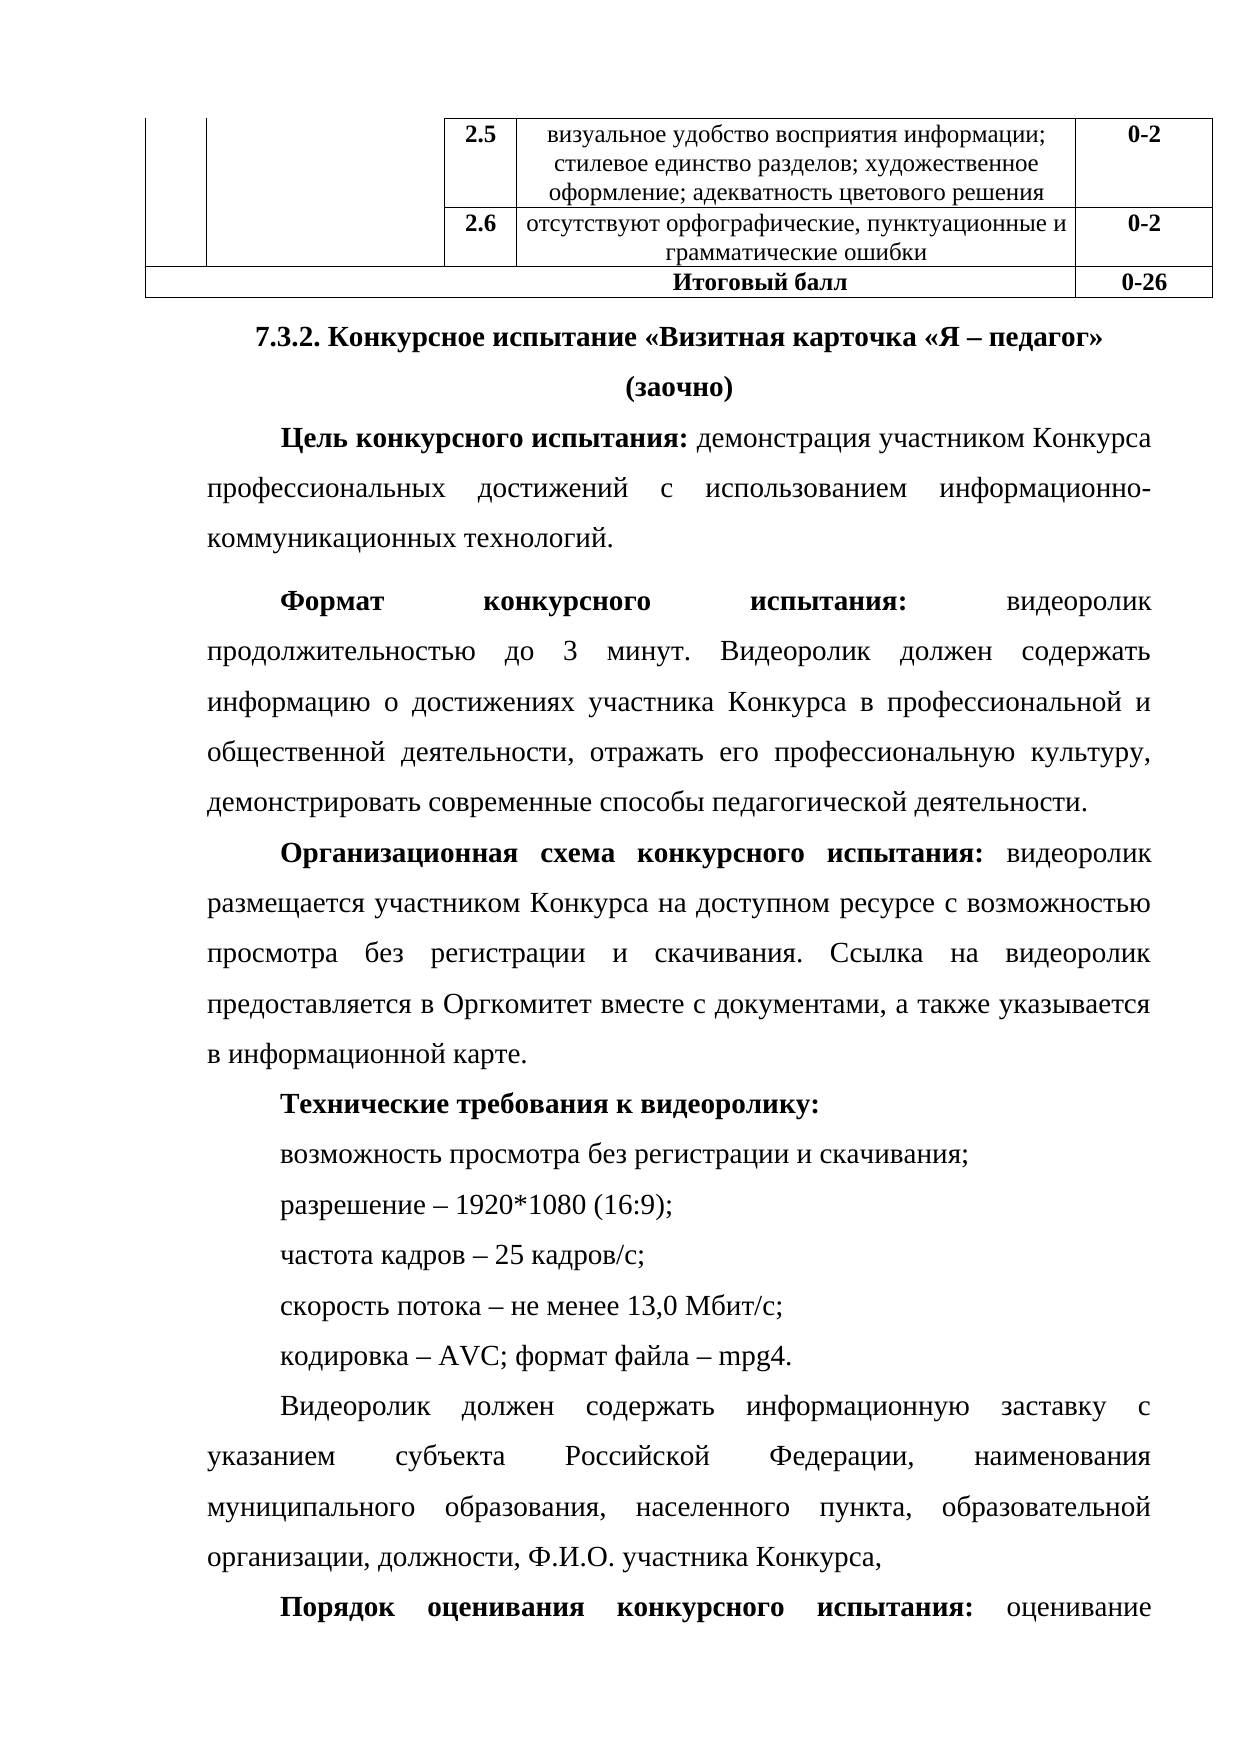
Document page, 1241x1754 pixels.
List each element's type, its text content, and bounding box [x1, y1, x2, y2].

text Организационная схема конкурсного испытания: видеоролик размещается участником Конкурса на доступном ресурсе с возможностью просмотра без регистрации и скачивания. Ссылка на видеоролик предоставляется в Оргкомитет вместе с документами, а также указывается в информационной карте. [207, 835, 1152, 1069]
table_cell 0-2 [1076, 208, 1212, 266]
text Цель конкурсного испытания: демонстрация участником Конкурса профессиональных достижений с использованием информационно-коммуникационных технологий. [207, 420, 1152, 554]
text 7.3.2. Конкурсное испытание «Визитная карточка «Я – педагог» (заочно) [207, 319, 1152, 403]
text кодировка – AVC; формат файла – mpg4. [207, 1338, 1152, 1371]
text частота кадров – 25 кадров/с; [207, 1237, 1152, 1271]
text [207, 1589, 1152, 1623]
text возможность просмотра без регистрации и скачивания; [207, 1137, 1152, 1170]
text скорость потока – не менее 13,0 Мбит/с; [207, 1288, 1152, 1321]
table_cell [146, 267, 444, 297]
table_cell 0-26 [1076, 267, 1212, 297]
table_cell 2.6 [445, 208, 516, 266]
table_cell 0-2 [1076, 119, 1212, 207]
text разрешение – 1920*1080 (16:9); [207, 1187, 1152, 1221]
table_cell Итоговый балл [444, 267, 1075, 297]
table_cell отсутствуют орфографические, пунктуационные и грамматические ошибки [517, 208, 1075, 266]
table_cell визуальное удобство восприятия информации; стилевое единство разделов; художественное оформление; адекватность цветового решения [517, 119, 1075, 207]
table_cell 2.5 [445, 119, 516, 207]
text Формат конкурсного испытания: видеоролик продолжительностью до 3 минут. Видеоролик должен содержать информацию о достижениях участника Конкурса в профессиональной и общественной деятельности, отражать его профессиональную культуру, демонстрировать современные способы педагогической деятельности. [207, 583, 1152, 818]
text Видеоролик должен содержать информационную заставку с указанием субъекта Российской Федерации, наименования муниципального образования, населенного пункта, образовательной организации, должности, Ф.И.О. участника Конкурса, [207, 1388, 1152, 1573]
text Технические требования к видеоролику: [207, 1086, 1152, 1120]
